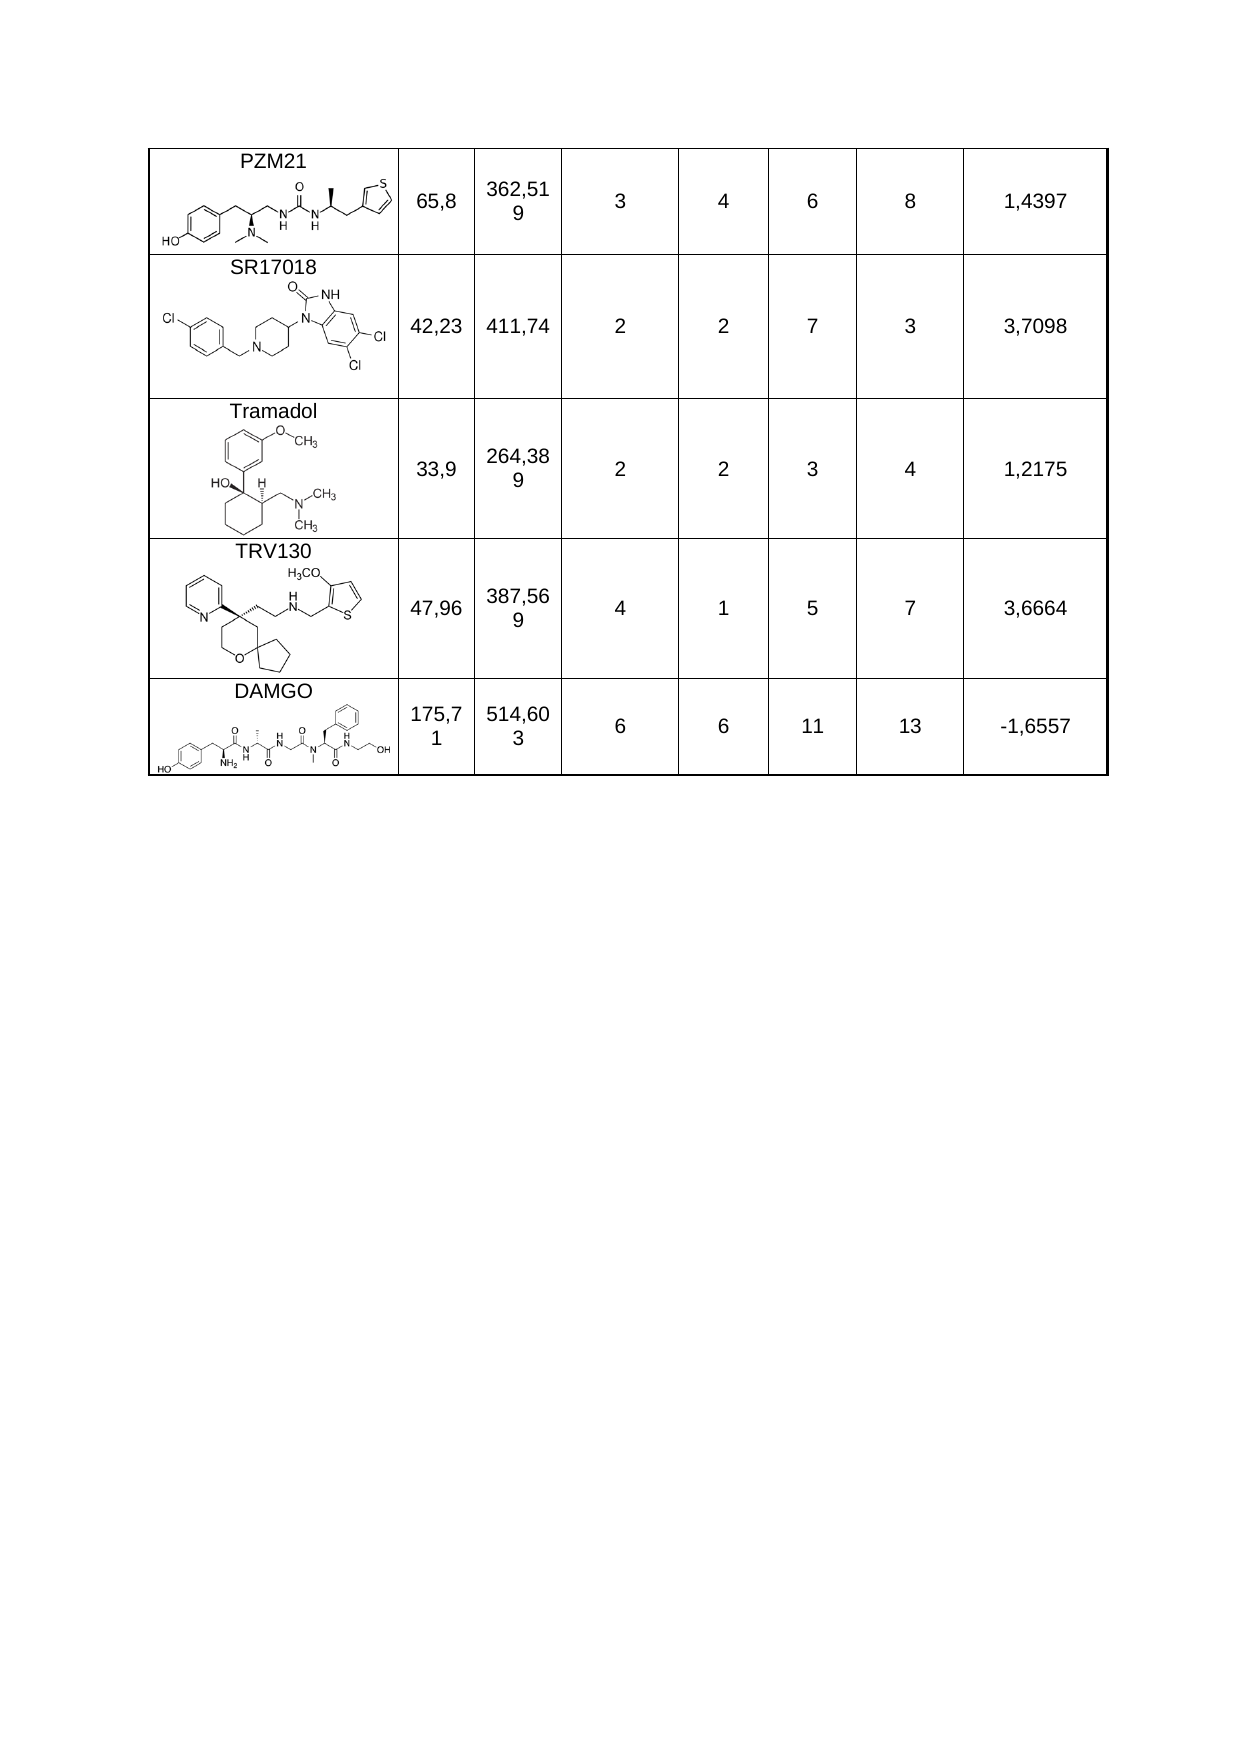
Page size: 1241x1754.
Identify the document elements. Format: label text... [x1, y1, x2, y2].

table_cell SR17018 [150, 255, 398, 398]
table_cell 264,389 [475, 399, 561, 538]
table_cell 514,603 [475, 679, 561, 774]
table_cell 175,71 [399, 679, 474, 774]
table_cell 411,74 [475, 255, 561, 398]
table_cell 362,519 [475, 149, 561, 254]
table_cell 1,2175 [964, 399, 1106, 538]
table_cell 3,7098 [964, 255, 1106, 398]
table_cell 3,6664 [964, 539, 1106, 677]
table_cell 1 [679, 539, 768, 677]
picture [180, 563, 367, 678]
table_cell 4 [857, 399, 963, 538]
picture [156, 172, 398, 254]
table_cell 11 [769, 679, 856, 774]
table_cell 3 [562, 149, 678, 254]
table_cell 8 [857, 149, 963, 254]
table_cell -1,6557 [964, 679, 1106, 774]
table_cell 4 [679, 149, 768, 254]
table_cell 3 [769, 399, 856, 538]
picture [208, 422, 338, 538]
picture [159, 278, 388, 374]
table_cell 42,23 [399, 255, 474, 398]
table_cell Tramadol [150, 399, 398, 538]
table_cell 6 [679, 679, 768, 774]
table_cell 13 [857, 679, 963, 774]
table_cell 2 [562, 399, 678, 538]
table_cell TRV130 [150, 539, 398, 677]
table_cell DAMGO [150, 679, 398, 774]
table_cell PZM21 [150, 149, 398, 254]
table_cell 7 [769, 255, 856, 398]
table_cell 2 [679, 399, 768, 538]
table_cell 2 [679, 255, 768, 398]
table_cell 6 [562, 679, 678, 774]
table_cell 7 [857, 539, 963, 677]
table_cell 6 [769, 149, 856, 254]
table_cell 65,8 [399, 149, 474, 254]
table_cell 5 [769, 539, 856, 677]
table_cell 3 [857, 255, 963, 398]
picture [156, 702, 391, 774]
table_cell 387,569 [475, 539, 561, 677]
table_cell 2 [562, 255, 678, 398]
table_cell 33,9 [399, 399, 474, 538]
table_cell 1,4397 [964, 149, 1106, 254]
table_cell 4 [562, 539, 678, 677]
table_cell 47,96 [399, 539, 474, 677]
